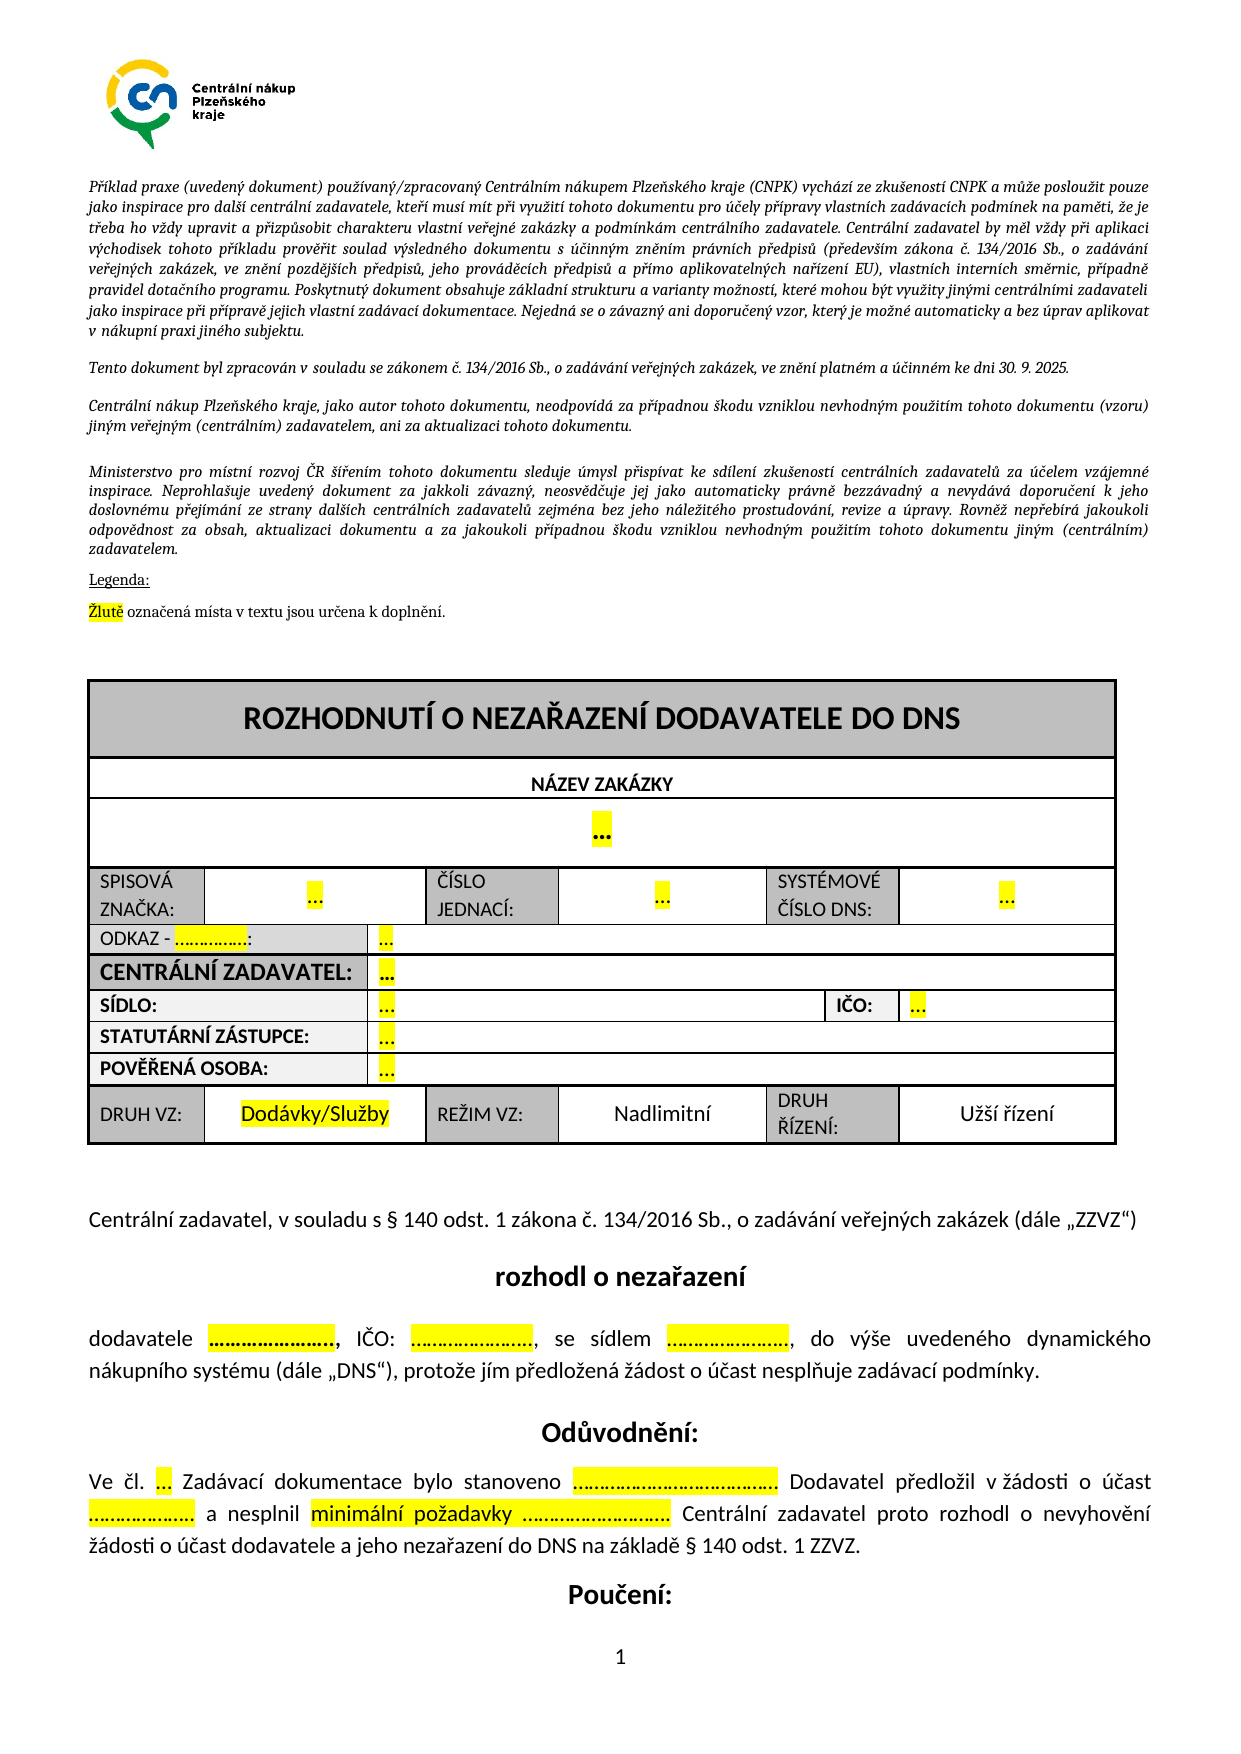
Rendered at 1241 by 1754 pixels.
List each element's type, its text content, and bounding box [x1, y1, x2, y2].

table_cell pověřená osoba: [90, 1054, 367, 1084]
table_cell … [205, 869, 425, 924]
text rozhodl o nezařazení [89, 1258, 1152, 1294]
table_cell … [90, 799, 1114, 866]
table_cell centrální zADAVATEL: [90, 956, 367, 989]
table_cell … [368, 991, 824, 1021]
table_cell REŽIM VZ: [427, 1087, 558, 1142]
text Odůvodnění: [89, 1414, 1152, 1449]
table_cell … [368, 956, 1114, 989]
table_cell DRUH VZ: [90, 1087, 204, 1142]
table_cell ODKAZ - ……………: [90, 925, 367, 953]
text Ve čl. … Zadávací dokumentace bylo stanoveno ………………………………… Dodavatel předložil v žádosti o účast ……………….. a nesplnil minimální požadavky ………………………. Centrální zadavatel proto rozhodl o nevyhovění žádosti o účast dodavatele a jeho nezařazení do DNS na základě § 140 odst. 1 ZZVZ. [89, 1467, 1152, 1559]
table_cell SPISOVÁ ZNAČKA: [90, 869, 204, 924]
table_cell … [368, 1054, 1114, 1084]
text Ministerstvo pro místní rozvoj ČR šířením tohoto dokumentu sleduje úmysl přispívat ke sdílení zkušeností centrálních zadavatelů za účelem vzájemné inspirace. Neprohlašuje uvedený dokument za jakkoli závazný, neosvědčuje jej jako automaticky právně bezzávadný a nevydává doporučení k jeho doslovnému přejímání ze strany dalších centrálních zadavatelů zejména bez jeho náležitého prostudování, revize a úpravy. Rovněž nepřebírá jakoukoli odpovědnost za obsah, aktualizaci dokumentu a za jakoukoli případnou škodu vzniklou nevhodným použitím tohoto dokumentu jiným (centrálním) zadavatelem. [89, 462, 1152, 558]
table_cell … [368, 925, 1114, 953]
text Centrální nákup Plzeňského kraje, jako autor tohoto dokumentu, neodpovídá za případnou škodu vzniklou nevhodným použitím tohoto dokumentu (vzoru) jiným veřejným (centrálním) zadavatelem, ani za aktualizaci tohoto dokumentu. [89, 396, 1152, 436]
table_cell … [559, 869, 766, 924]
text Příklad praxe (uvedený dokument) používaný/zpracovaný Centrálním nákupem Plzeňského kraje (CNPK) vychází ze zkušeností CNPK a může posloužit pouze jako inspirace pro další centrální zadavatele, kteří musí mít při využití tohoto dokumentu pro účely přípravy vlastních zadávacích podmínek na paměti, že je třeba ho vždy upravit a přizpůsobit charakteru vlastní veřejné zakázky a podmínkám centrálního zadavatele. Centrální zadavatel by měl vždy při aplikaci východisek tohoto příkladu prověřit soulad výsledného dokumentu s účinným zněním právních předpisů (především zákona č. 134/2016 Sb., o zadávání veřejných zakázek, ve znění pozdějších předpisů, jeho prováděcích předpisů a přímo aplikovatelných nařízení EU), vlastních interních směrnic, případně pravidel dotačního programu. Poskytnutý dokument obsahuje základní strukturu a varianty možností, které mohou být využity jinými centrálními zadavateli jako inspirace při přípravě jejich vlastní zadávací dokumentace. Nejedná se o závazný ani doporučený vzor, který je možné automaticky a bez úprav aplikovat v nákupní praxi jiného subjektu. [89, 177, 1152, 341]
table_cell … [368, 1022, 1114, 1052]
table_cell DRUH ŘÍZENÍ: [767, 1087, 898, 1142]
table_cell SYSTÉMOVÉ ČÍSLO DNS: [767, 869, 898, 924]
text Tento dokument byl zpracován v souladu se zákonem č. 134/2016 Sb., o zadávání veřejných zakázek, ve znění platném a účinném ke dni 30. 9. 2025. [89, 359, 1152, 378]
table_cell NÁZEV ZAKÁZKY [90, 759, 1114, 797]
text Centrální zadavatel, v souladu s § 140 odst. 1 zákona č. 134/2016 Sb., o zadávání veřejných zakázek (dále „ZZVZ“) [89, 1205, 1152, 1233]
table_header ROZHODNUTÍ O NEZAŘAZENÍ DODAVATELE DO DNS [90, 682, 1114, 756]
text Žlutě označená místa v textu jsou určena k doplnění. [89, 602, 1152, 622]
table_cell Dodávky/Služby [205, 1087, 425, 1142]
table_cell STATUTÁRNÍ ZÁSTUPCE: [90, 1022, 367, 1052]
table_cell … [900, 991, 1114, 1021]
table_cell ČÍSLO JEDNACÍ: [427, 869, 558, 924]
text dodavatele ………………….., IČO: ………………….., se sídlem ………………….., do výše uvedeného dynamického nákupního systému (dále „DNS“), protože jím předložená žádost o účast nesplňuje zadávací podmínky. [89, 1324, 1152, 1384]
table_cell SÍDLO: [90, 991, 367, 1021]
text Poučení: [89, 1576, 1152, 1612]
text Legenda: [89, 571, 1152, 590]
table_cell Nadlimitní [559, 1087, 766, 1142]
table_cell … [900, 869, 1114, 924]
table_cell Užší řízení [900, 1087, 1114, 1142]
picture [68, 21, 333, 187]
table_cell IČO: [826, 991, 898, 1021]
